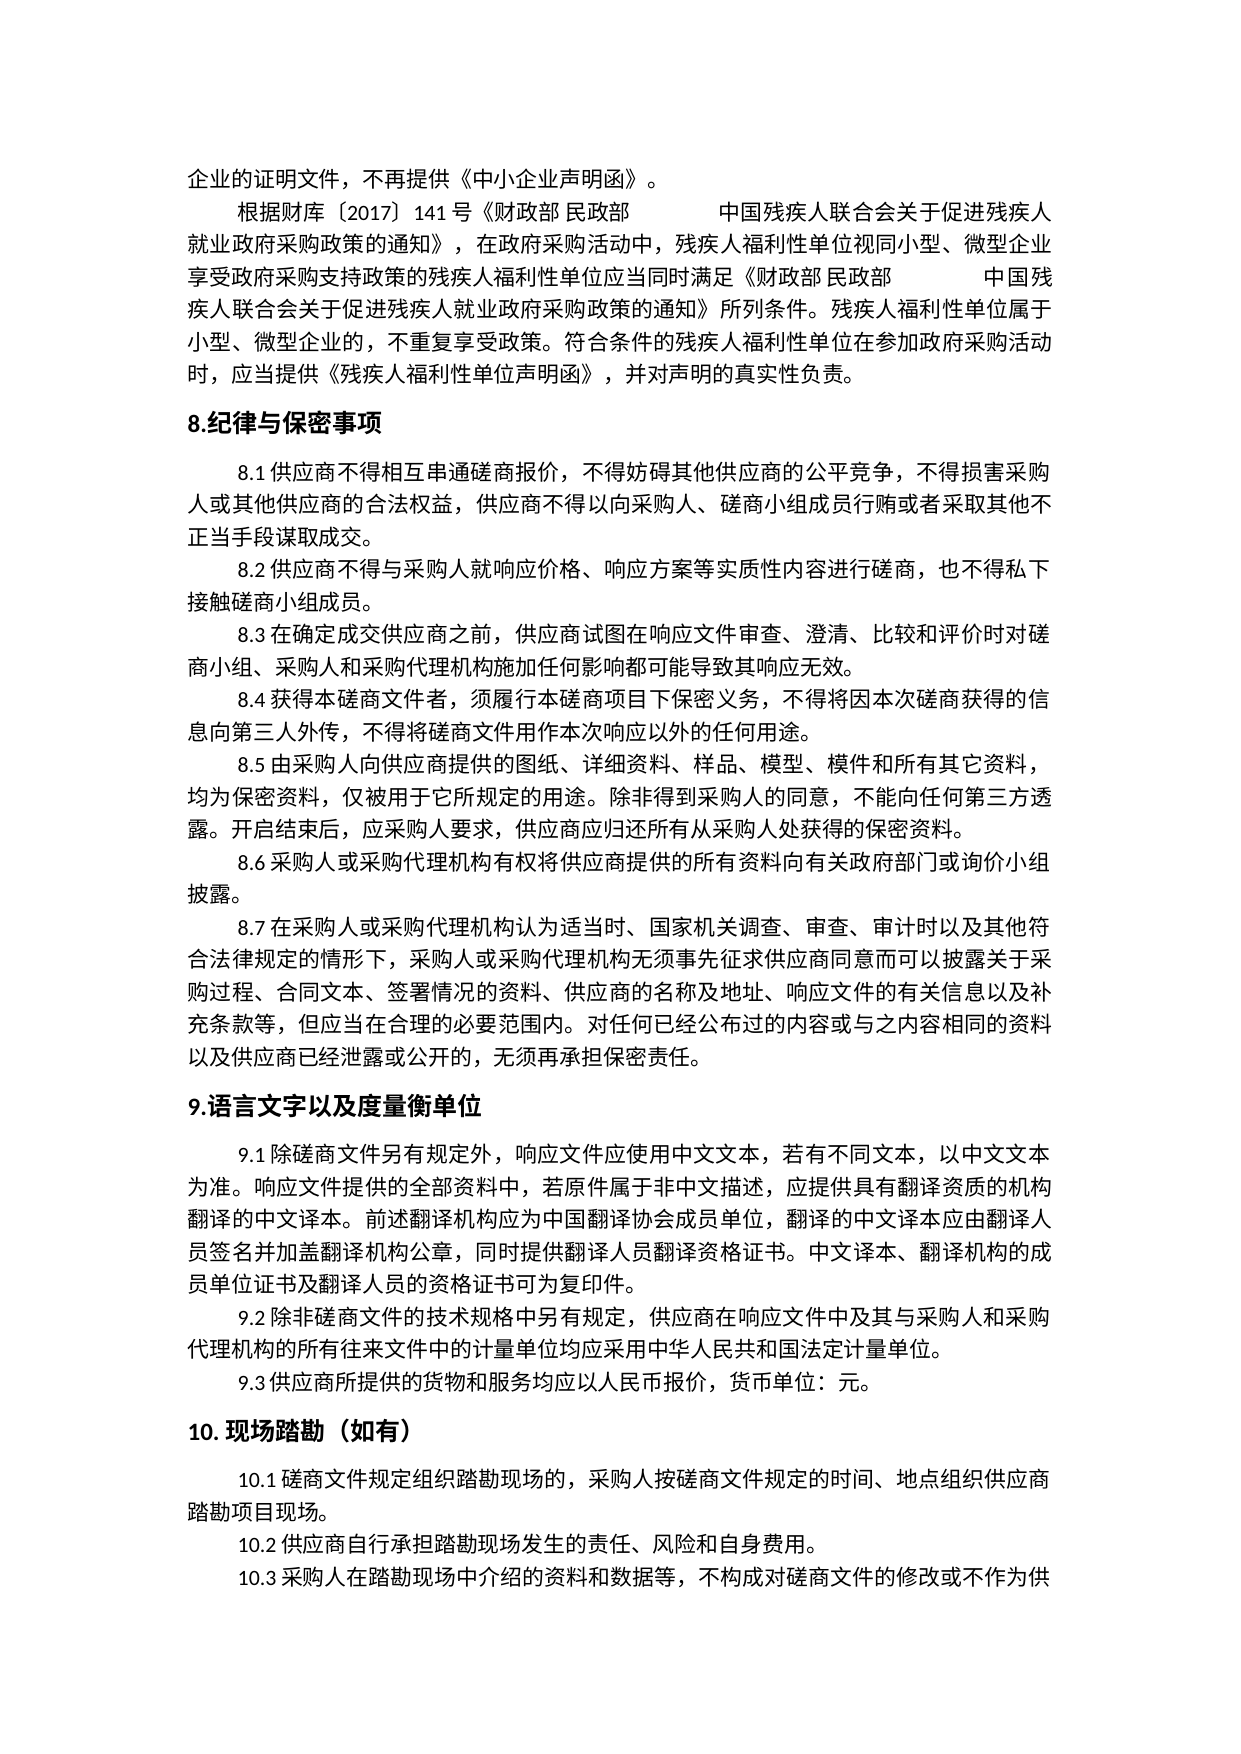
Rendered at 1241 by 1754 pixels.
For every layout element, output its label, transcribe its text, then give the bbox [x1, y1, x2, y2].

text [187, 1559, 1053, 1592]
text 9.2除非磋商文件的技术规格中另有规定，供应商在响应文件中及其与采购人和采购代理机构的所有往来文件中的计量单位均应采用中华人民共和国法定计量单位。 [187, 1299, 1053, 1364]
text 8.5由采购人向供应商提供的图纸、详细资料、样品、模型、模件和所有其它资料，均为保密资料，仅被用于它所规定的用途。除非得到采购人的同意，不能向任何第三方透露。开启结束后，应采购人要求，供应商应归还所有从采购人处获得的保密资料。 [187, 747, 1053, 844]
text 根据财库〔2017〕141号《财政部 民政部 中国残疾人联合会关于促进残疾人就业政府采购政策的通知》，在政府采购活动中，残疾人福利性单位视同小型、微型企业，享受政府采购支持政策的残疾人福利性单位应当同时满足《财政部 民政部 中国残疾人联合会关于促进残疾人就业政府采购政策的通知》所列条件。残疾人福利性单位属于小型、微型企业的，不重复享受政策。符合条件的残疾人福利性单位在参加政府采购活动时，应当提供《残疾人福利性单位声明函》，并对声明的真实性负责。 [187, 194, 1053, 389]
text 9.1除磋商文件另有规定外，响应文件应使用中文文本，若有不同文本，以中文文本为准。响应文件提供的全部资料中，若原件属于非中文描述，应提供具有翻译资质的机构翻译的中文译本。前述翻译机构应为中国翻译协会成员单位，翻译的中文译本应由翻译人员签名并加盖翻译机构公章，同时提供翻译人员翻译资格证书。中文译本、翻译机构的成员单位证书及翻译人员的资格证书可为复印件。 [187, 1137, 1053, 1299]
text 8.4获得本磋商文件者，须履行本磋商项目下保密义务，不得将因本次磋商获得的信息向第三人外传，不得将磋商文件用作本次响应以外的任何用途。 [187, 682, 1053, 747]
text 8.7在采购人或采购代理机构认为适当时、国家机关调查、审查、审计时以及其他符合法律规定的情形下，采购人或采购代理机构无须事先征求供应商同意而可以披露关于采购过程、合同文本、签署情况的资料、供应商的名称及地址、响应文件的有关信息以及补充条款等，但应当在合理的必要范围内。对任何已经公布过的内容或与之内容相同的资料，以及供应商已经泄露或公开的，无须再承担保密责任。 [187, 909, 1053, 1072]
text 10. 现场踏勘（如有） [187, 1397, 1053, 1462]
text 9.语言文字以及度量衡单位 [187, 1072, 1053, 1137]
text 8.2供应商不得与采购人就响应价格、响应方案等实质性内容进行磋商，也不得私下接触磋商小组成员。 [187, 552, 1053, 617]
text 10.1磋商文件规定组织踏勘现场的，采购人按磋商文件规定的时间、地点组织供应商踏勘项目现场。 [187, 1462, 1053, 1527]
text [187, 162, 1053, 194]
text 10.2供应商自行承担踏勘现场发生的责任、风险和自身费用。 [187, 1527, 1053, 1559]
text 9.3供应商所提供的货物和服务均应以人民币报价，货币单位：元。 [187, 1364, 1053, 1397]
text 8.1供应商不得相互串通磋商报价，不得妨碍其他供应商的公平竞争，不得损害采购人或其他供应商的合法权益，供应商不得以向采购人、磋商小组成员行贿或者采取其他不正当手段谋取成交。 [187, 454, 1053, 552]
text 8.纪律与保密事项 [187, 389, 1053, 454]
text 8.6采购人或采购代理机构有权将供应商提供的所有资料向有关政府部门或询价小组披露。 [187, 844, 1053, 909]
text 8.3在确定成交供应商之前，供应商试图在响应文件审查、澄清、比较和评价时对磋商小组、采购人和采购代理机构施加任何影响都可能导致其响应无效。 [187, 617, 1053, 682]
